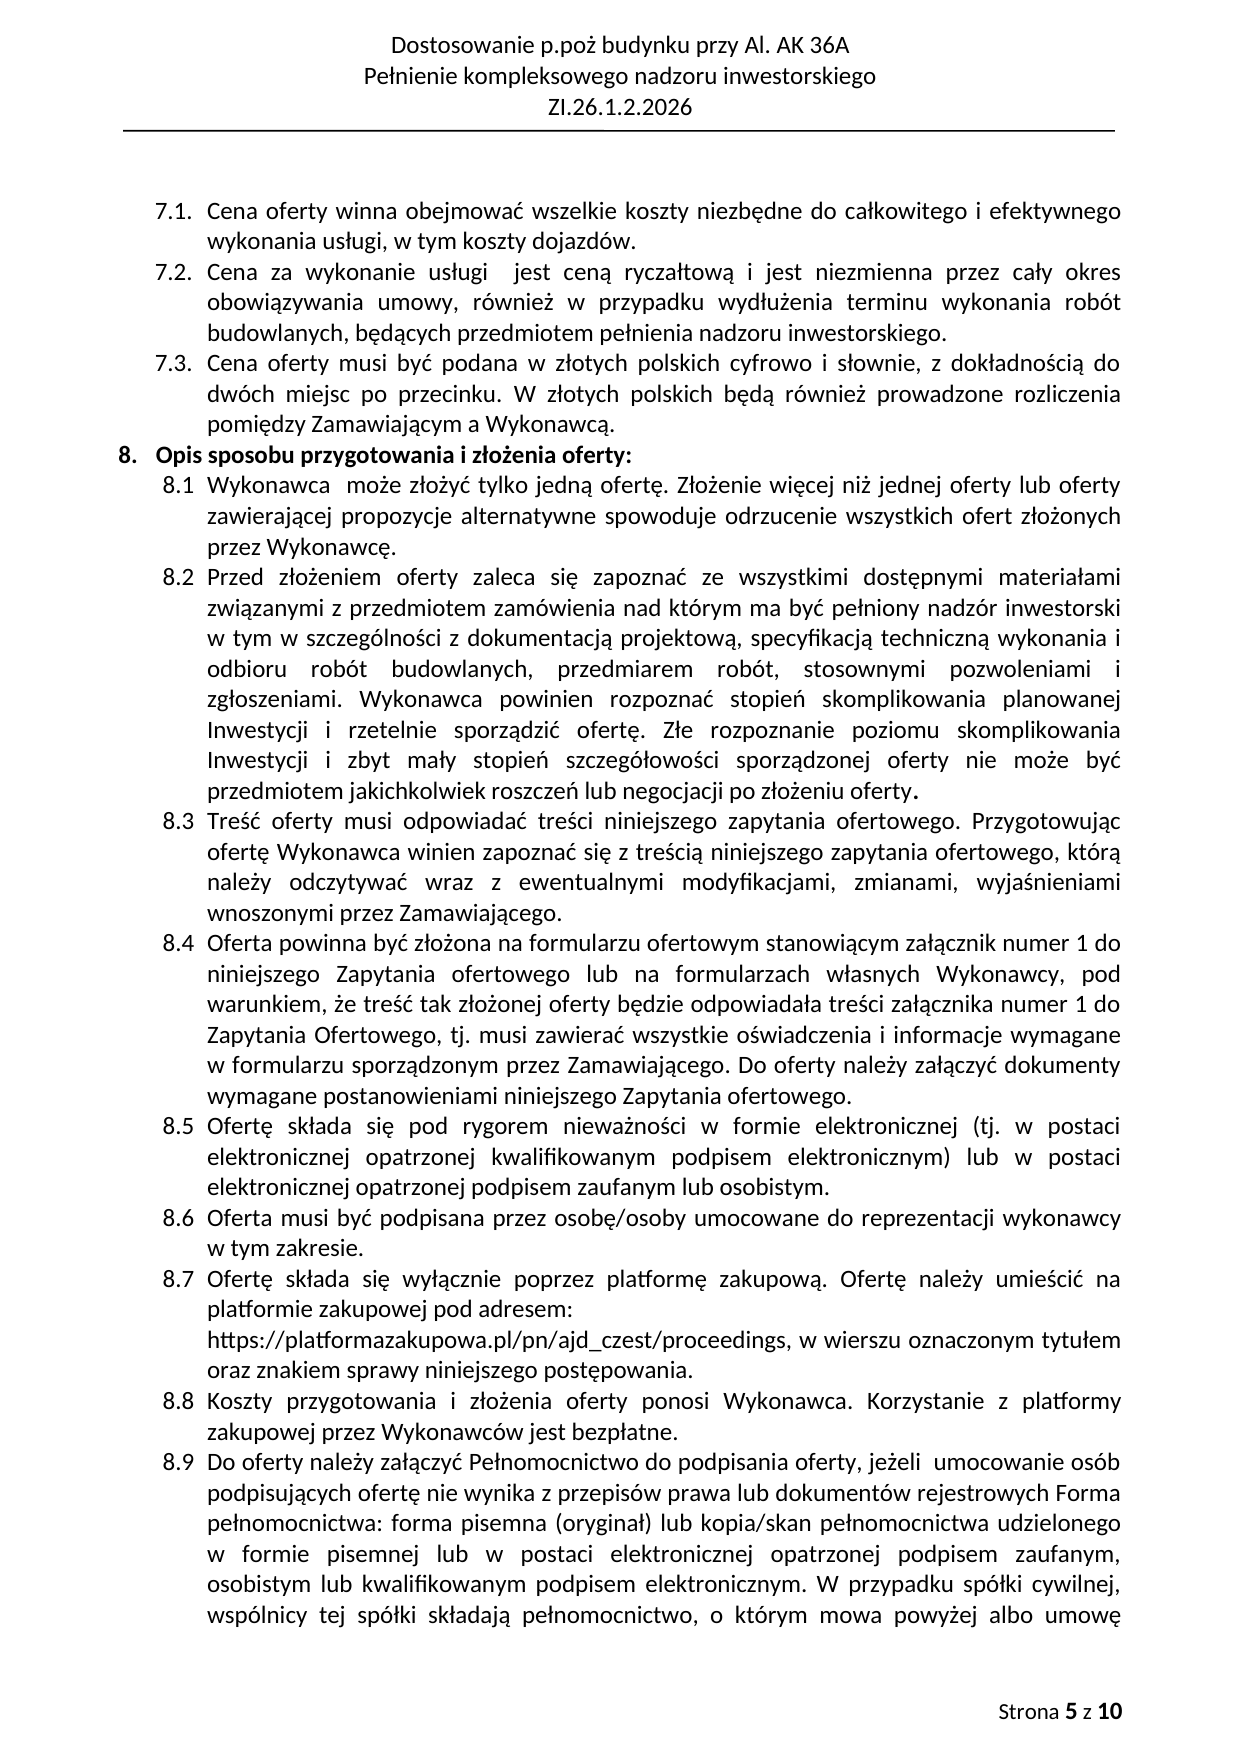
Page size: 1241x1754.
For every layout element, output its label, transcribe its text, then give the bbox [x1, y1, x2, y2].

list Przed złożeniem oferty zaleca się zapoznać ze wszystkimi dostępnymi materiałami związanymi z przedmiotem zamówienia nad którym ma być pełniony nadzór inwestorski w tym w szczególności z dokumentacją projektową, specyfikacją techniczną wykonania i odbioru robót budowlanych, przedmiarem robót, stosownymi pozwoleniami i zgłoszeniami. Wykonawca powinien rozpoznać stopień skomplikowania planowanej Inwestycji i rzetelnie sporządzić ofertę. Złe rozpoznanie poziomu skomplikowania Inwestycji i zbyt mały stopień szczegółowości sporządzonej oferty nie może być przedmiotem jakichkolwiek roszczeń lub negocjacji po złożeniu oferty. [162, 561, 1122, 805]
list Cena oferty musi być podana w złotych polskich cyfrowo i słownie, z dokładnością do dwóch miejsc po przecinku. W złotych polskich będą również prowadzone rozliczenia pomiędzy Zamawiającym a Wykonawcą. [154, 347, 1122, 439]
list Cena oferty winna obejmować wszelkie koszty niezbędne do całkowitego i efektywnego wykonania usługi, w tym koszty dojazdów. [154, 195, 1122, 256]
list Cena za wykonanie usługi jest ceną ryczałtową i jest niezmienna przez cały okres obowiązywania umowy, również w przypadku wydłużenia terminu wykonania robót budowlanych, będących przedmiotem pełnienia nadzoru inwestorskiego. [154, 256, 1122, 347]
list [162, 1446, 1122, 1629]
list Ofertę składa się pod rygorem nieważności w formie elektronicznej (tj. w postaci elektronicznej opatrzonej kwalifikowanym podpisem elektronicznym) lub w postaci elektronicznej opatrzonej podpisem zaufanym lub osobistym. [162, 1111, 1122, 1202]
list Opis sposobu przygotowania i złożenia oferty: [118, 439, 1122, 469]
list Ofertę składa się wyłącznie poprzez platformę zakupową. Ofertę należy umieścić na platformie zakupowej pod adresem: [162, 1263, 1122, 1324]
list Koszty przygotowania i złożenia oferty ponosi Wykonawca. Korzystanie z platformy zakupowej przez Wykonawców jest bezpłatne. [162, 1385, 1122, 1446]
list Oferta powinna być złożona na formularzu ofertowym stanowiącym załącznik numer 1 do niniejszego Zapytania ofertowego lub na formularzach własnych Wykonawcy, pod warunkiem, że treść tak złożonej oferty będzie odpowiadała treści załącznika numer 1 do Zapytania Ofertowego, tj. musi zawierać wszystkie oświadczenia i informacje wymagane w formularzu sporządzonym przez Zamawiającego. Do oferty należy załączyć dokumenty wymagane postanowieniami niniejszego Zapytania ofertowego. [162, 927, 1122, 1111]
list Treść oferty musi odpowiadać treści niniejszego zapytania ofertowego. Przygotowując ofertę Wykonawca winien zapoznać się z treścią niniejszego zapytania ofertowego, którą należy odczytywać wraz z ewentualnymi modyfikacjami, zmianami, wyjaśnieniami wnoszonymi przez Zamawiającego. [162, 805, 1122, 927]
list Oferta musi być podpisana przez osobę/osoby umocowane do reprezentacji wykonawcy w tym zakresie. [162, 1202, 1122, 1263]
list https://platformazakupowa.pl/pn/ajd_czest/proceedings, w wierszu oznaczonym tytułem oraz znakiem sprawy niniejszego postępowania. [207, 1324, 1122, 1385]
list Wykonawca może złożyć tylko jedną ofertę. Złożenie więcej niż jednej oferty lub oferty zawierającej propozycje alternatywne spowoduje odrzucenie wszystkich ofert złożonych przez Wykonawcę. [162, 469, 1122, 561]
